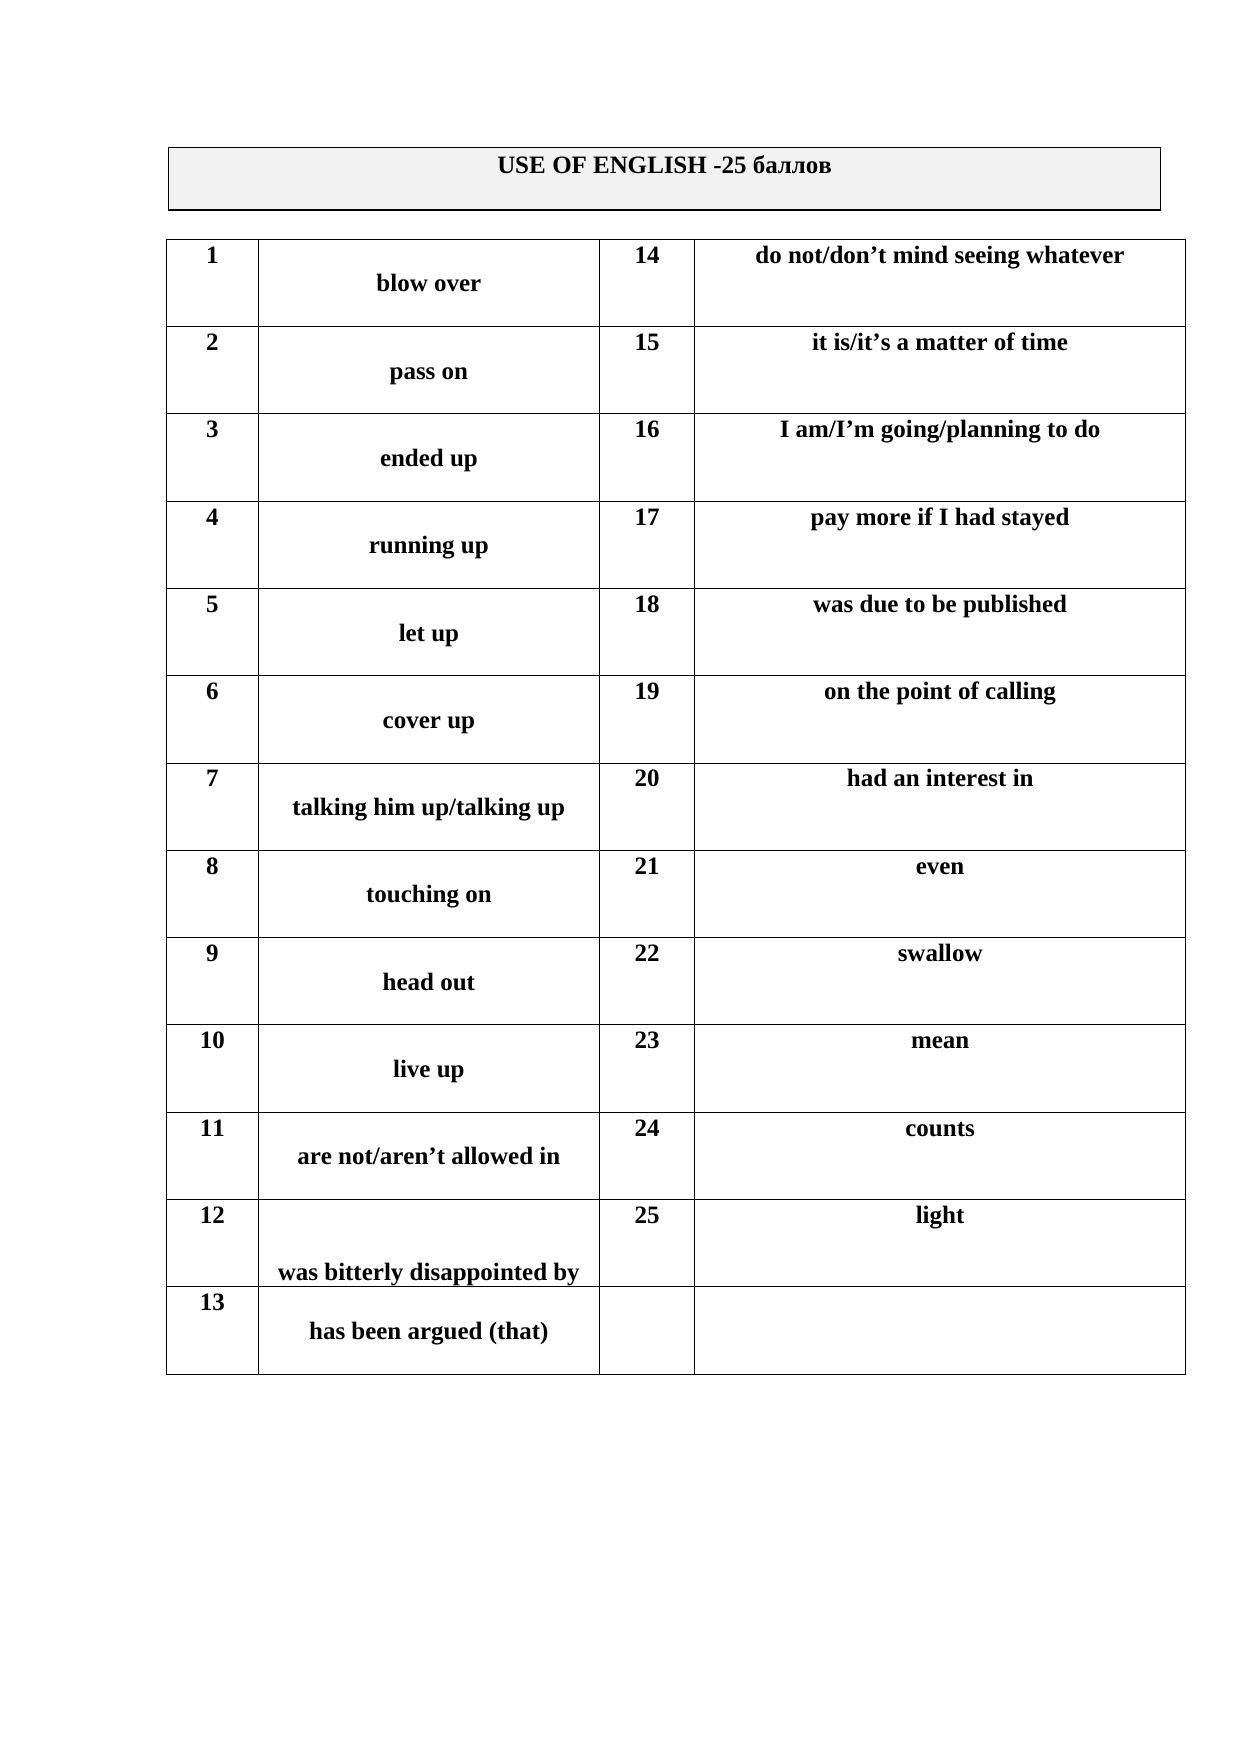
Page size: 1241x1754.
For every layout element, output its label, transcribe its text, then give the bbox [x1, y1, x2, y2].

table_cell pay more if I had stayed [695, 502, 1185, 588]
table_cell 21 [600, 851, 694, 937]
table_cell 24 [600, 1113, 694, 1199]
text USE OF ENGLISH -25 баллов [169, 148, 1160, 176]
table_cell let up [259, 589, 599, 675]
table_header 1 [167, 240, 258, 326]
table_cell 5 [167, 589, 258, 675]
table_cell mean [695, 1025, 1185, 1112]
table_cell 7 [167, 764, 258, 850]
table_cell had an interest in [695, 764, 1185, 850]
table_cell was due to be published [695, 589, 1185, 675]
table_cell talking him up/talking up [259, 764, 599, 850]
table_cell 22 [600, 938, 694, 1024]
table_cell 9 [167, 938, 258, 1024]
table_cell cover up [259, 676, 599, 762]
table_cell I am/I’m going/planning to do [695, 414, 1185, 501]
table_cell 4 [167, 502, 258, 588]
table_cell 12 [167, 1200, 258, 1286]
table_cell 13 [167, 1287, 258, 1373]
table_cell 10 [167, 1025, 258, 1112]
table_header do not/don’t mind seeing whatever [695, 240, 1185, 326]
table_cell running up [259, 502, 599, 588]
table_cell [600, 1287, 694, 1373]
table_cell swallow [695, 938, 1185, 1024]
table_cell 19 [600, 676, 694, 762]
table_cell 18 [600, 589, 694, 675]
table_cell are not/aren’t allowed in [259, 1113, 599, 1199]
table_cell was bitterly disappointed by [259, 1200, 599, 1286]
table_header blow over [259, 240, 599, 326]
table_cell 15 [600, 327, 694, 413]
table_cell 11 [167, 1113, 258, 1199]
table_cell 17 [600, 502, 694, 588]
table_cell it is/it’s a matter of time [695, 327, 1185, 413]
table_cell 8 [167, 851, 258, 937]
table_header 14 [600, 240, 694, 326]
table_cell live up [259, 1025, 599, 1112]
table_cell ended up [259, 414, 599, 501]
table_cell 2 [167, 327, 258, 413]
table_cell [695, 1287, 1185, 1373]
table_cell pass on [259, 327, 599, 413]
table_cell 3 [167, 414, 258, 501]
table_cell has been argued (that) [259, 1287, 599, 1373]
table_cell 16 [600, 414, 694, 501]
table_cell 6 [167, 676, 258, 762]
table_cell light [695, 1200, 1185, 1286]
table_cell even [695, 851, 1185, 937]
table_cell 20 [600, 764, 694, 850]
table_cell counts [695, 1113, 1185, 1199]
table_cell 25 [600, 1200, 694, 1286]
table_cell 23 [600, 1025, 694, 1112]
table_cell on the point of calling [695, 676, 1185, 762]
table_cell touching on [259, 851, 599, 937]
table_cell head out [259, 938, 599, 1024]
